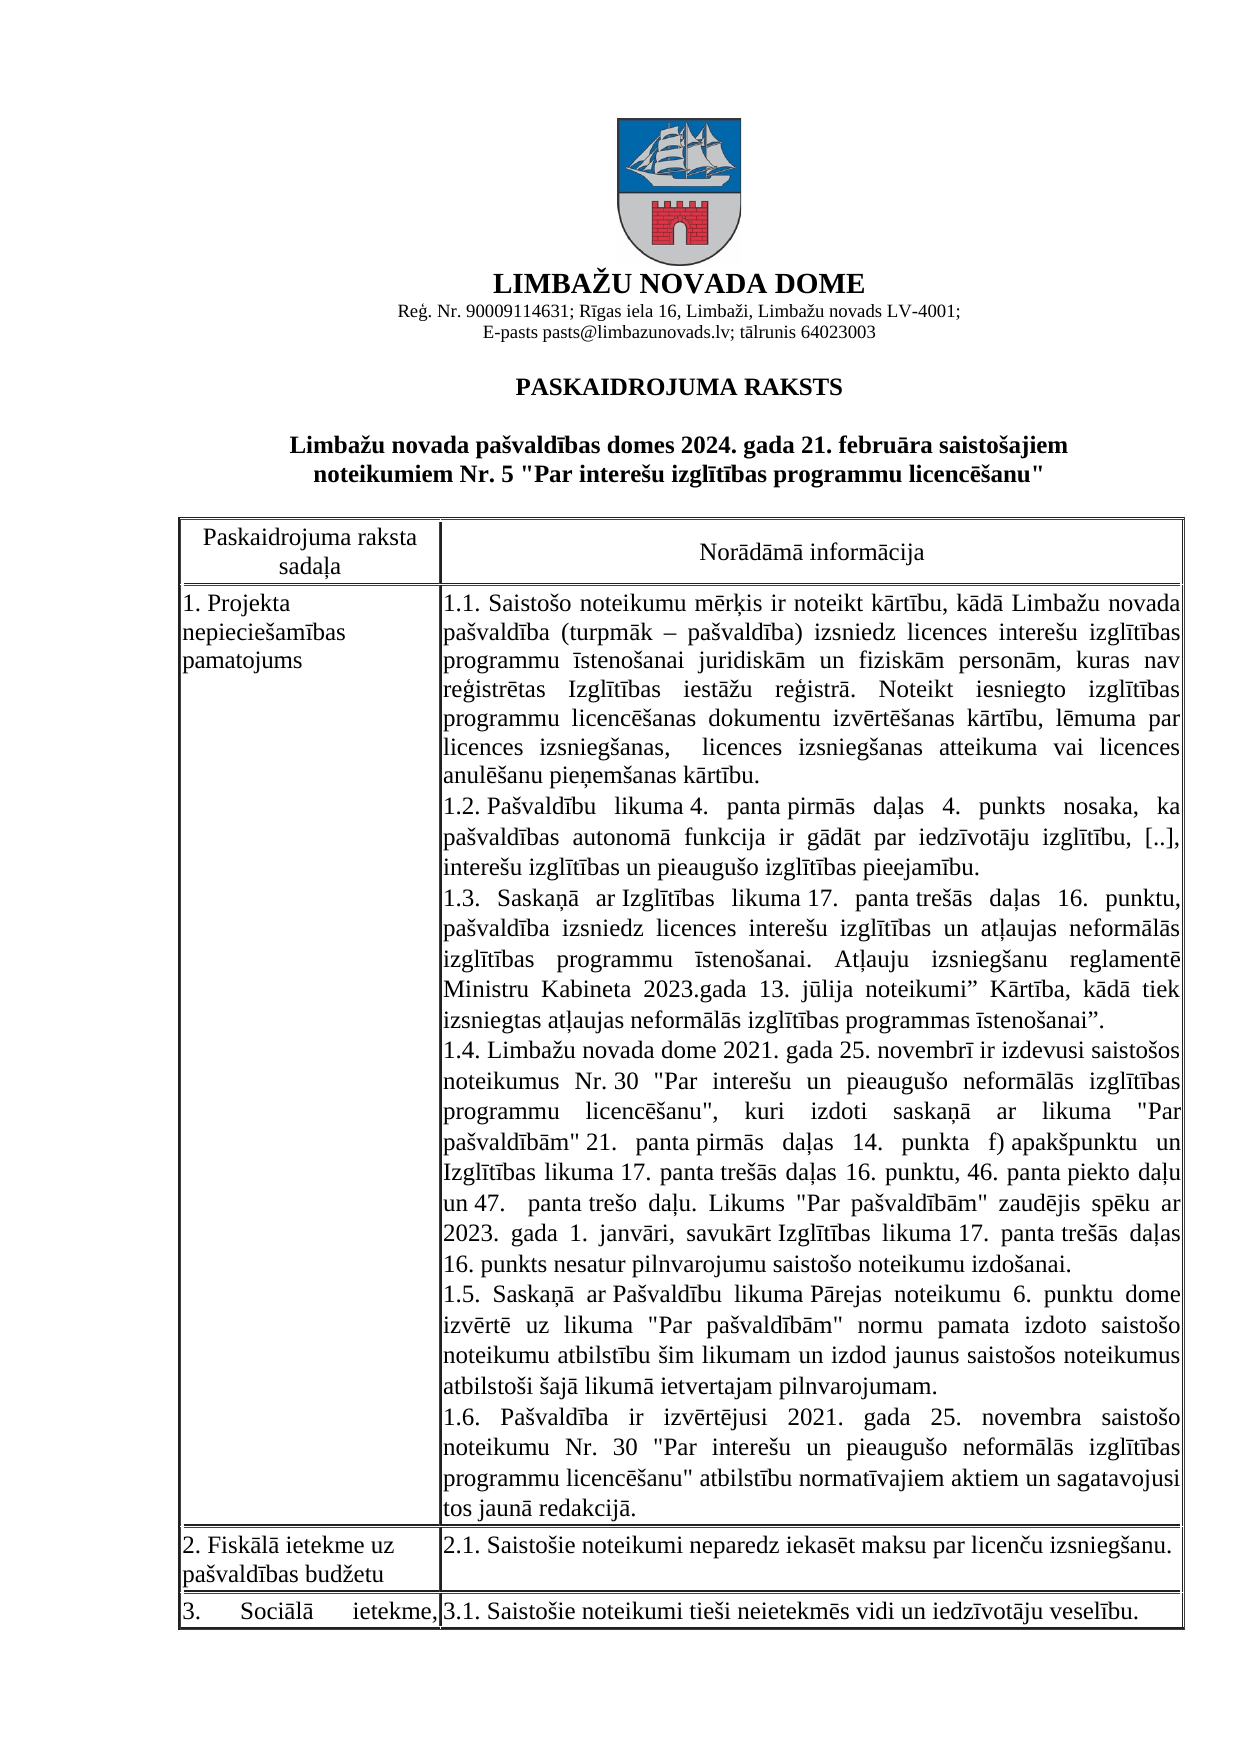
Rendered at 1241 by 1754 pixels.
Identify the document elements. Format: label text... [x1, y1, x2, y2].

text Reģ. Nr. 90009114631; Rīgas iela 16, Limbaži, Limbažu novads LV-4001; [177, 299, 1181, 321]
text Limbažu novada DOME [177, 118, 1181, 299]
table_header Norādāmā informācija [440, 520, 1182, 582]
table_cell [181, 1590, 440, 1627]
text E-pasts pasts@limbazunovads.lv; tālrunis 64023003 [177, 321, 1181, 343]
subtitle PASKAIDROJUMA RAKSTS [177, 372, 1181, 401]
table_cell 1. Projekta nepieciešamības pamatojums [181, 583, 439, 1524]
picture [617, 118, 742, 266]
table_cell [440, 1590, 1182, 1627]
text Limbažu novada pašvaldības domes 2024. gada 21. februāra saistošajiem noteikumiem Nr. 5 "Par interešu izglītības programmu licencēšanu" [249, 430, 1109, 488]
table_cell 2. Fiskālā ietekme uz pašvaldības budžetu [181, 1524, 439, 1590]
table_header Paskaidrojuma raksta sadaļa [181, 520, 440, 582]
table_cell 2.1. Saistošie noteikumi neparedz iekasēt maksu par licenču izsniegšanu. [442, 1524, 1182, 1590]
table_cell 1.1. Saistošo noteikumu mērķis ir noteikt kārtību, kādā Limbažu novada pašvaldība (turpmāk – pašvaldība) izsniedz licences interešu izglītības programmu īstenošanai juridiskām un fiziskām personām, kuras nav reģistrētas Izglītības iestāžu reģistrā. Noteikt iesniegto izglītības programmu licencēšanas dokumentu izvērtēšanas kārtību, lēmuma par licences izsniegšanas, licences izsniegšanas atteikuma vai licences anulēšanu pieņemšanas kārtību. 1.2. Pašvaldību likuma 4. panta pirmās daļas 4. punkts nosaka, ka pašvaldības autonomā funkcija ir gādāt par iedzīvotāju izglītību, [..], interešu izglītības un pieaugušo izglītības pieejamību. 1.3. Saskaņā ar Izglītības likuma 17. panta trešās daļas 16. punktu, pašvaldība izsniedz licences interešu izglītības un atļaujas neformālās izglītības programmu īstenošanai. Atļauju izsniegšanu reglamentē Ministru Kabineta 2023.gada 13. jūlija noteikumi” Kārtība, kādā tiek izsniegtas atļaujas neformālās izglītības programmas īstenošanai”. 1.4. Limbažu novada dome 2021. gada 25. novembrī ir izdevusi saistošos noteikumus Nr. 30 "Par interešu un pieaugušo neformālās izglītības programmu licencēšanu", kuri izdoti saskaņā ar likuma "Par pašvaldībām" 21. panta pirmās daļas 14. punkta f) apakšpunktu un Izglītības likuma 17. panta trešās daļas 16. punktu, 46. panta piekto daļu un 47. panta trešo daļu. Likums "Par pašvaldībām" zaudējis spēku ar 2023. gada 1. janvāri, savukārt Izglītības likuma 17. panta trešās daļas 16. punkts nesatur pilnvarojumu saistošo noteikumu izdošanai. 1.5. Saskaņā ar Pašvaldību likuma Pārejas noteikumu 6. punktu dome izvērtē uz likuma "Par pašvaldībām" normu pamata izdoto saistošo noteikumu atbilstību šim likumam un izdod jaunus saistošos noteikumus atbilstoši šajā likumā ietvertajam pilnvarojumam. 1.6. Pašvaldība ir izvērtējusi 2021. gada 25. novembra saistošo noteikumu Nr. 30 "Par interešu un pieaugušo neformālās izglītības programmu licencēšanu" atbilstību normatīvajiem aktiem un sagatavojusi tos jaunā redakcijā. [442, 583, 1182, 1524]
